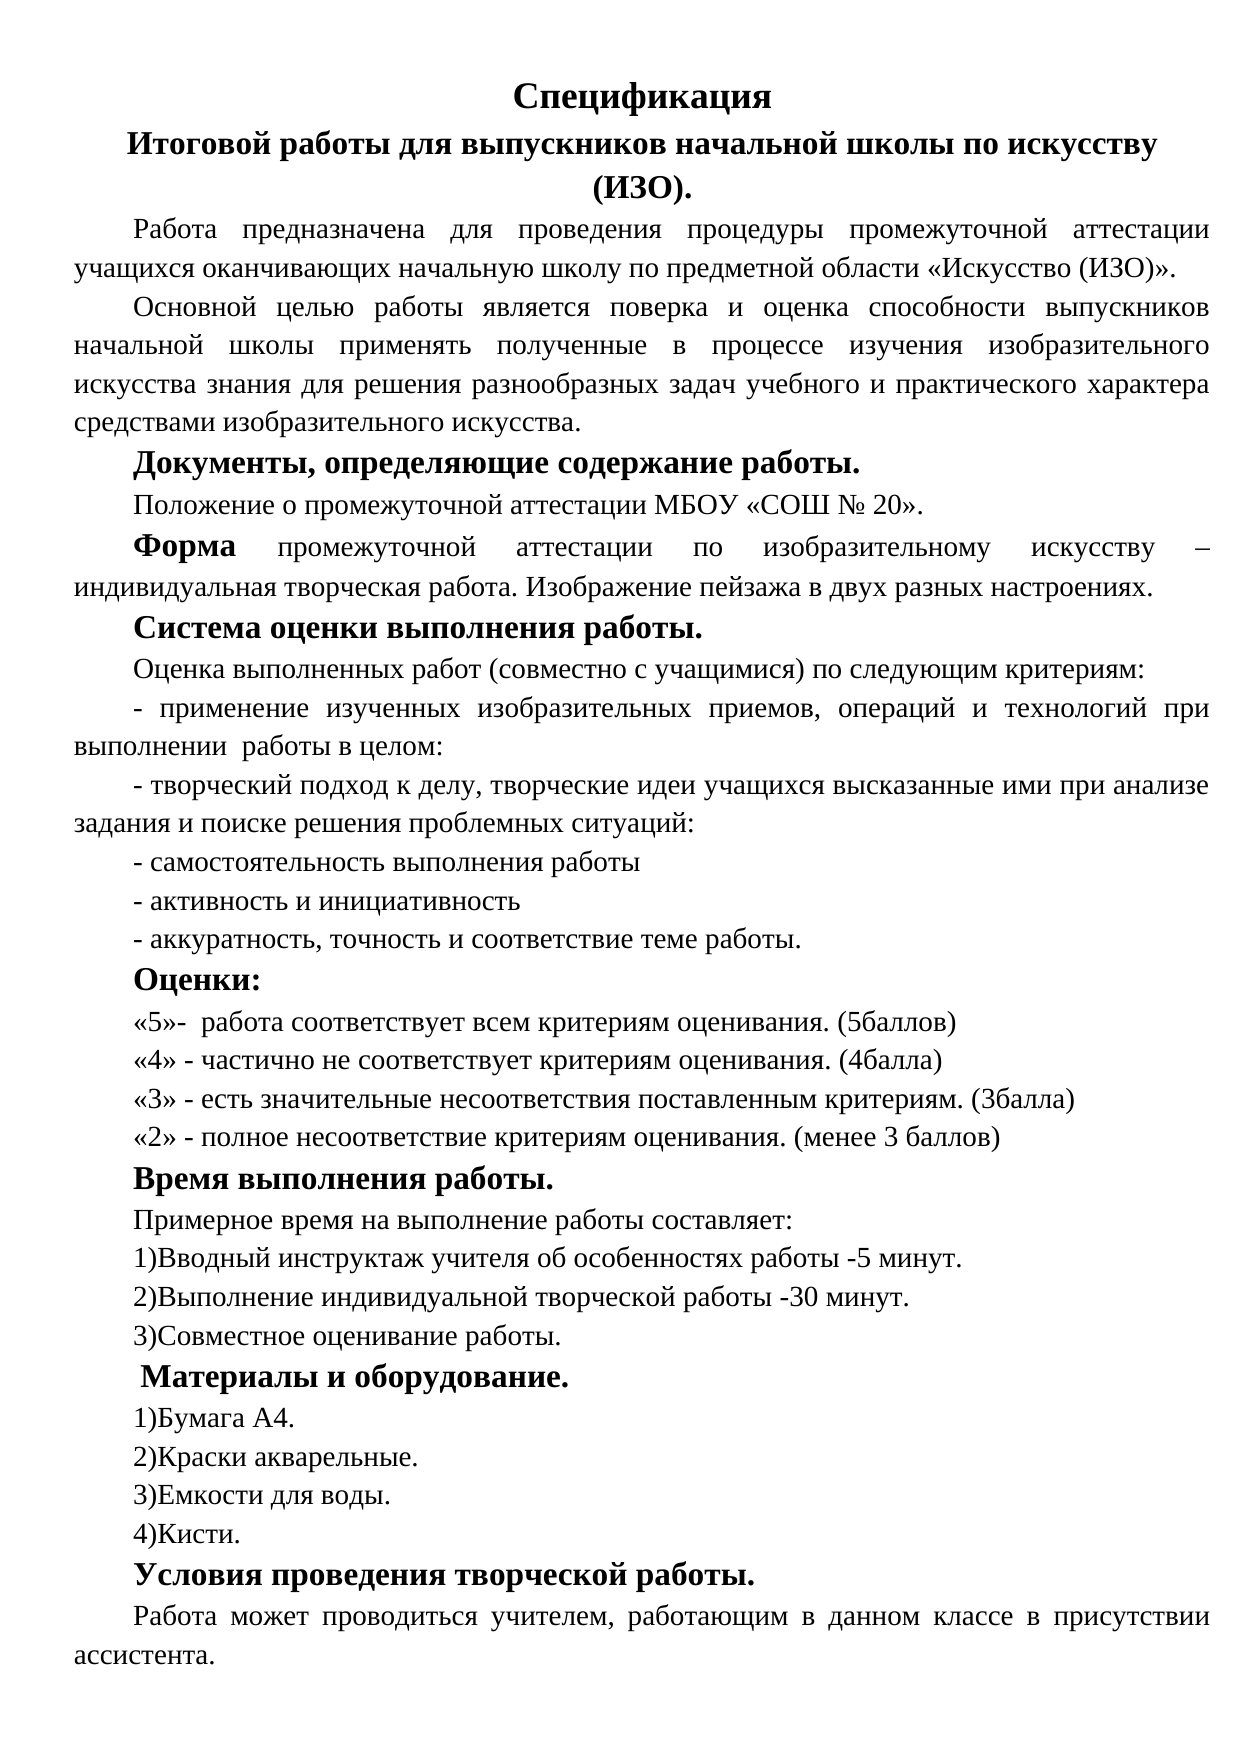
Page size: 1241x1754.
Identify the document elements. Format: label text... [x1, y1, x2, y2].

text Материалы и оборудование. [74, 1356, 1211, 1394]
text 3)Совместное оценивание работы. [74, 1318, 1211, 1351]
text Форма промежуточной аттестации по изобразительному искусству – индивидуальная творческая работа. Изображение пейзажа в двух разных настроениях. [74, 525, 1211, 602]
text 1)Вводный инструктаж учителя об особенностях работы -5 минут. [74, 1241, 1211, 1274]
text Время выполнения работы. [74, 1158, 1211, 1196]
text - применение изученных изобразительных приемов, операций и технологий при выполнении работы в целом: [74, 690, 1211, 762]
text Документы, определяющие содержание работы. [74, 443, 1211, 481]
text Примерное время на выполнение работы составляет: [74, 1202, 1211, 1236]
text Система оценки выполнения работы. [74, 607, 1211, 646]
text Условия проведения творческой работы. [74, 1554, 1211, 1593]
text 3)Емкости для воды. [74, 1477, 1211, 1511]
text «3» - есть значительные несоответствия поставленным критериям. (3балла) [74, 1081, 1211, 1114]
text Основной целью работы является поверка и оценка способности выпускников начальной школы применять полученные в процессе изучения изобразительного искусства знания для решения разнообразных задач учебного и практического характера средствами изобразительного искусства. [74, 289, 1211, 438]
text - творческий подход к делу, творческие идеи учащихся высказанные ими при анализе задания и поиске решения проблемных ситуаций: [74, 767, 1211, 839]
text Оценка выполненных работ (совместно с учащимися) по следующим критериям: [74, 651, 1211, 685]
text 4)Кисти. [74, 1516, 1211, 1549]
text Итоговой работы для выпускников начальной школы по искусству (ИЗО). [74, 123, 1211, 206]
text Работа предназначена для проведения процедуры промежуточной аттестации учащихся оканчивающих начальную школу по предметной области «Искусство (ИЗО)». [74, 212, 1211, 284]
text 2)Выполнение индивидуальной творческой работы -30 минут. [74, 1279, 1211, 1313]
text - самостоятельность выполнения работы [74, 844, 1211, 878]
text Работа может проводиться учителем, работающим в данном классе в присутствии ассистента. [74, 1598, 1211, 1671]
text «2» - полное несоответствие критериям оценивания. (менее 3 баллов) [74, 1119, 1211, 1153]
text 1)Бумага А4. [74, 1400, 1211, 1434]
text - активность и инициативность [74, 883, 1211, 916]
text «5»- работа соответствует всем критериям оценивания. (5баллов) [74, 1004, 1211, 1037]
text Спецификация [74, 74, 1211, 117]
text - аккуратность, точность и соответствие теме работы. [74, 921, 1211, 955]
text «4» - частично не соответствует критериям оценивания. (4балла) [74, 1042, 1211, 1076]
text 2)Краски акварельные. [74, 1439, 1211, 1472]
text Положение о промежуточной аттестации МБОУ «СОШ № 20». [74, 487, 1211, 520]
text Оценки: [74, 960, 1211, 998]
